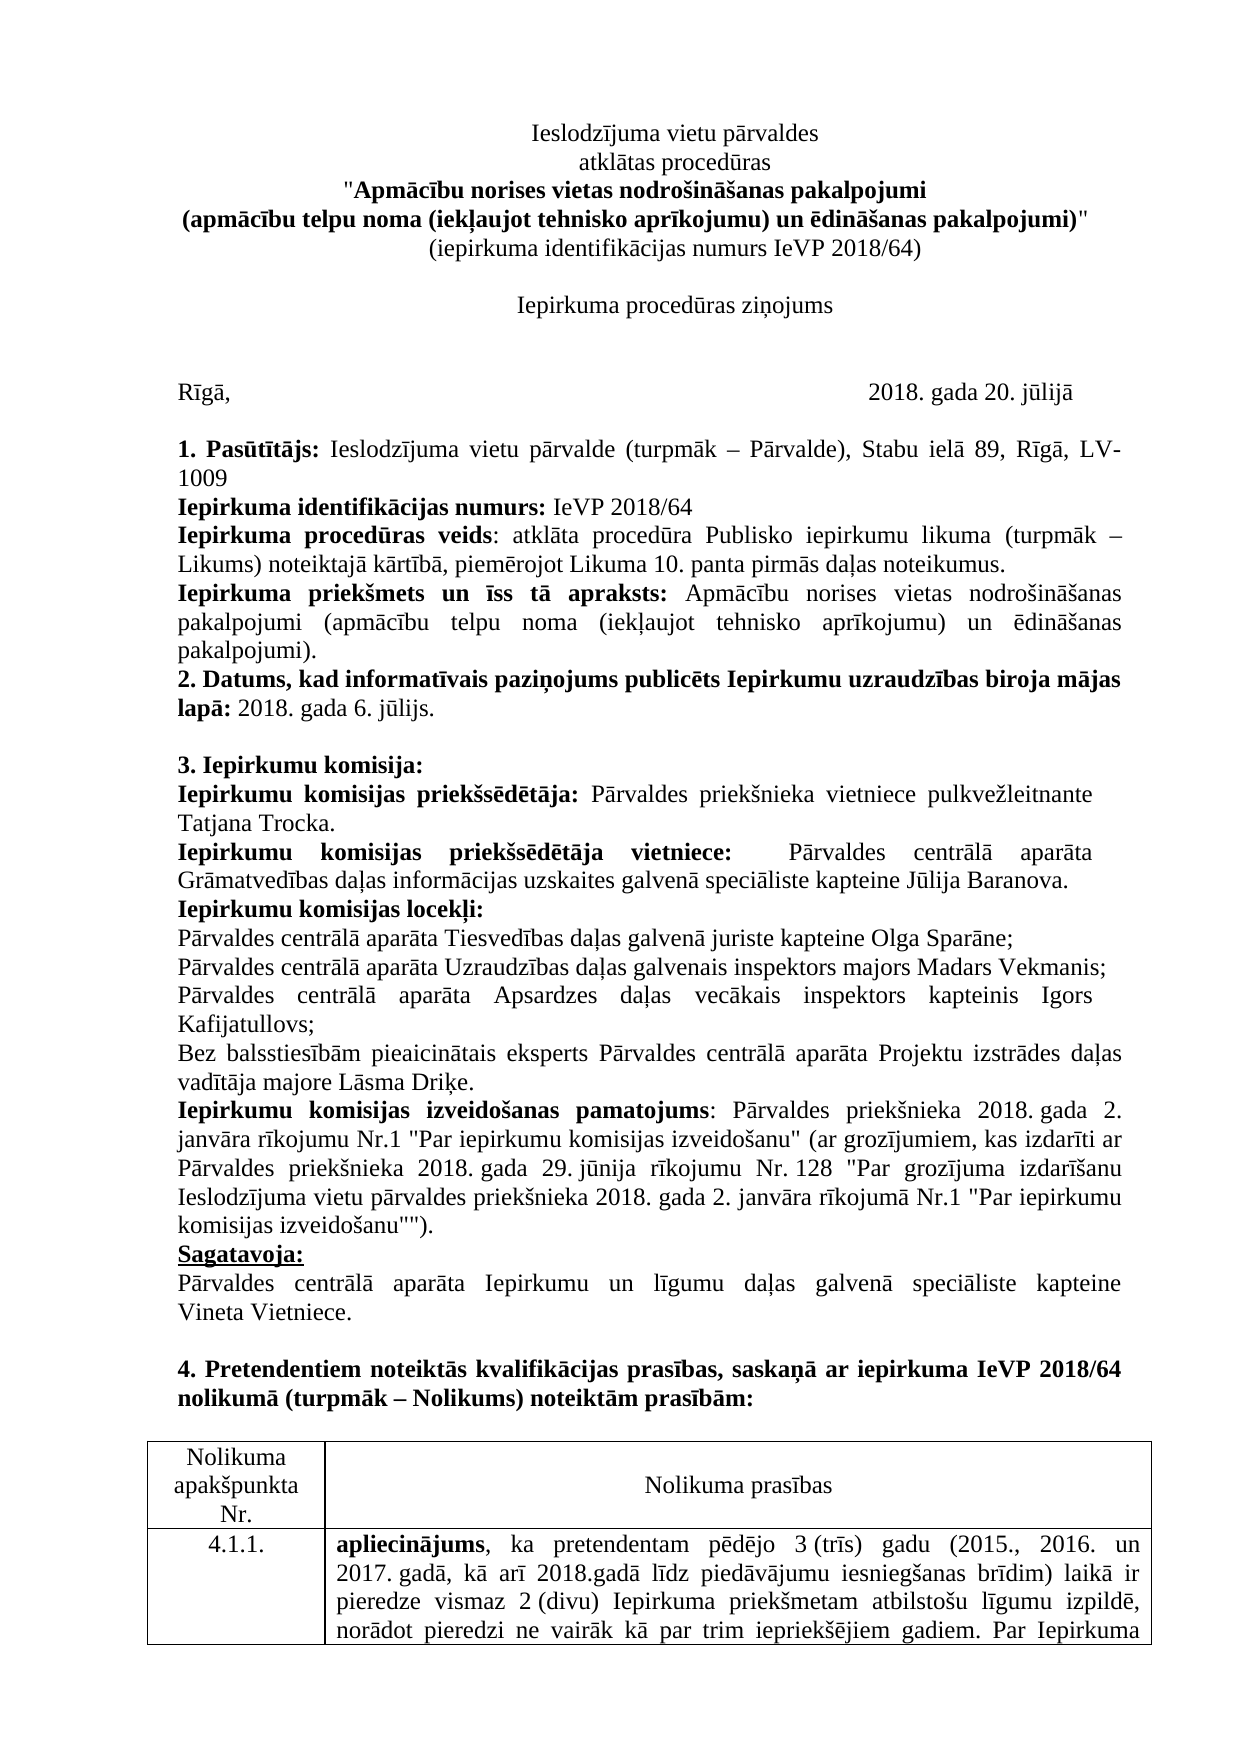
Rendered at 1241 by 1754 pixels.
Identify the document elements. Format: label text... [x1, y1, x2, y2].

text 3. Iepirkumu komisija: [177, 751, 1172, 779]
text Iepirkuma identifikācijas numurs: IeVP 2018/64 [177, 492, 1172, 521]
text Iepirkuma priekšmets un īss tā apraksts: Apmācību norises vietas nodrošināšanas pakalpojumi (apmācību telpu noma (iekļaujot tehnisko aprīkojumu) un ēdināšanas pakalpojumi). [177, 578, 1122, 664]
table_header Nolikuma prasības [326, 1442, 1151, 1528]
text Iepirkumu komisijas locekļi: [177, 894, 1093, 923]
text (iepirkuma identifikācijas numurs IeVP 2018/64) [177, 233, 1172, 262]
text Pārvaldes centrālā aparāta Uzraudzības daļas galvenais inspektors majors Madars Vekmanis; [177, 952, 1172, 981]
text Bez balsstiesībām pieaicinātais eksperts Pārvaldes centrālā aparāta Projektu izstrādes daļas vadītāja majore Lāsma Driķe. [177, 1038, 1122, 1096]
text 1. Pasūtītājs: Ieslodzījuma vietu pārvalde (turpmāk – Pārvalde), Stabu ielā 89, Rīgā, LV-1009 [177, 434, 1122, 492]
text Ieslodzījuma vietu pārvaldes [177, 118, 1172, 147]
text "Apmācību norises vietas nodrošināšanas pakalpojumi [177, 176, 1093, 204]
text Iepirkumu komisijas izveidošanas pamatojums: Pārvaldes priekšnieka 2018. gada 2. janvāra rīkojumu Nr.1 "Par iepirkumu komisijas izveidošanu" (ar grozījumiem, kas izdarīti ar Pārvaldes priekšnieka 2018. gada 29. jūnija rīkojumu Nr. 128 "Par grozījuma izdarīšanu Ieslodzījuma vietu pārvaldes priekšnieka 2018. gada 2. janvāra rīkojumā Nr.1 "Par iepirkumu komisijas izveidošanu""). [177, 1096, 1122, 1239]
text (apmācību telpu noma (iekļaujot tehnisko aprīkojumu) un ēdināšanas pakalpojumi)" [177, 204, 1093, 233]
text 4. Pretendentiem noteiktās kvalifikācijas prasības, saskaņā ar iepirkuma IeVP 2018/64 nolikumā (turpmāk – Nolikums) noteiktām prasībām: [177, 1354, 1122, 1412]
text 2. Datums, kad informatīvais paziņojums publicēts Iepirkumu uzraudzības biroja mājas lapā: 2018. gada 6. jūlijs. [177, 664, 1122, 722]
text Pārvaldes centrālā aparāta Apsardzes daļas vecākais inspektors kapteinis Igors Kafijatullovs; [177, 981, 1093, 1038]
text Iepirkumu komisijas priekšsēdētāja vietniece: Pārvaldes centrālā aparāta Grāmatvedības daļas informācijas uzskaites galvenā speciāliste kapteine Jūlija Baranova. [177, 837, 1093, 894]
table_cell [326, 1529, 1151, 1644]
text Pārvaldes centrālā aparāta Iepirkumu un līgumu daļas galvenā speciāliste kapteine Vineta Vietniece. [177, 1268, 1122, 1326]
text atklātas procedūras [177, 147, 1172, 176]
table_cell 4.1.1. [148, 1529, 324, 1644]
text Iepirkumu komisijas priekšsēdētāja: Pārvaldes priekšnieka vietniece pulkvežleitnante Tatjana Trocka. [177, 779, 1093, 837]
text Pārvaldes centrālā aparāta Tiesvedības daļas galvenā juriste kapteine Olga Sparāne; [177, 923, 1172, 952]
text Iepirkuma procedūras ziņojums [177, 291, 1172, 319]
text Sagatavoja: [177, 1239, 1088, 1268]
text Iepirkuma procedūras veids: atklāta procedūra Publisko iepirkumu likuma (turpmāk – Likums) noteiktajā kārtībā, piemērojot Likuma 10. panta pirmās daļas noteikumus. [177, 521, 1122, 578]
table_header Nolikuma apakšpunkta Nr. [148, 1442, 324, 1528]
text Rīgā, 2018. gada 20. jūlijā [177, 377, 1172, 406]
